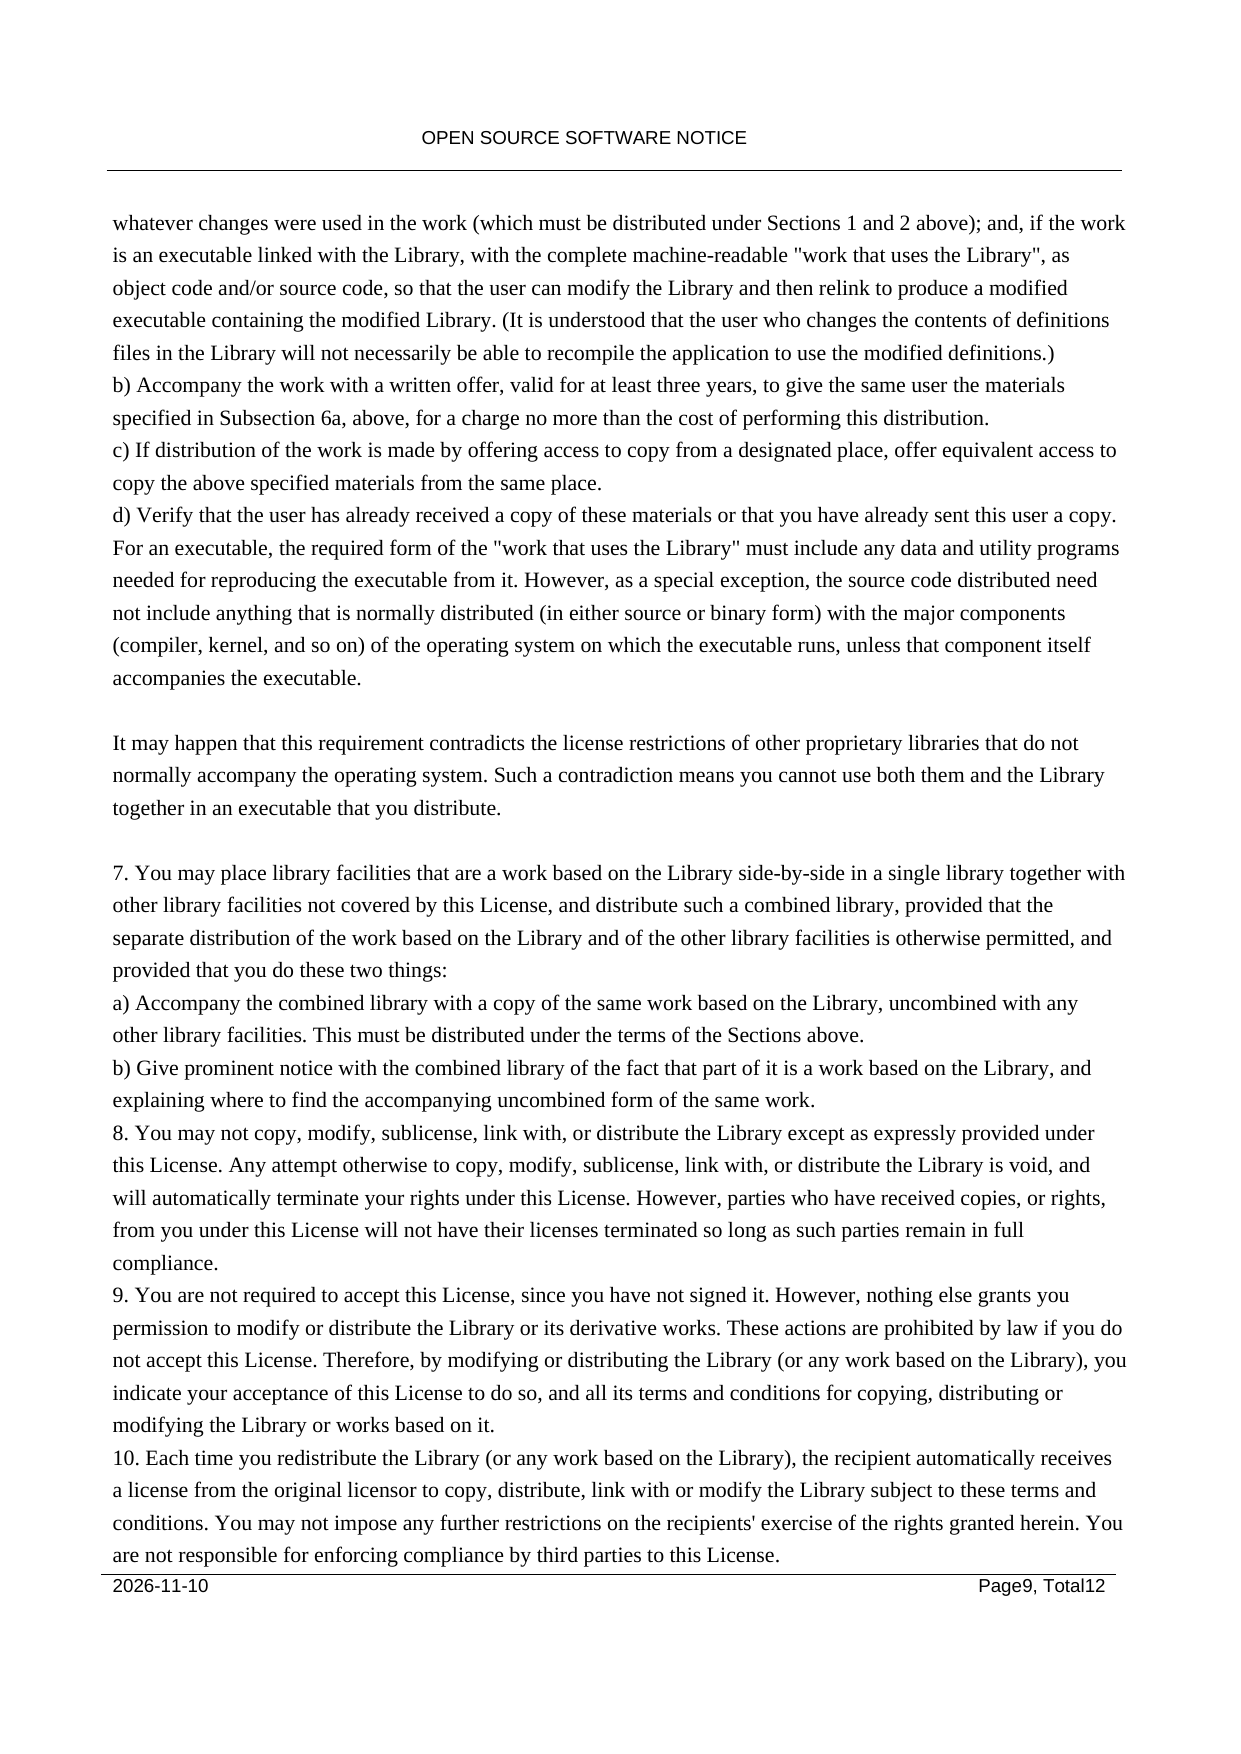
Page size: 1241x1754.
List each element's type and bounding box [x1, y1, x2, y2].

text [112, 206, 1128, 1571]
